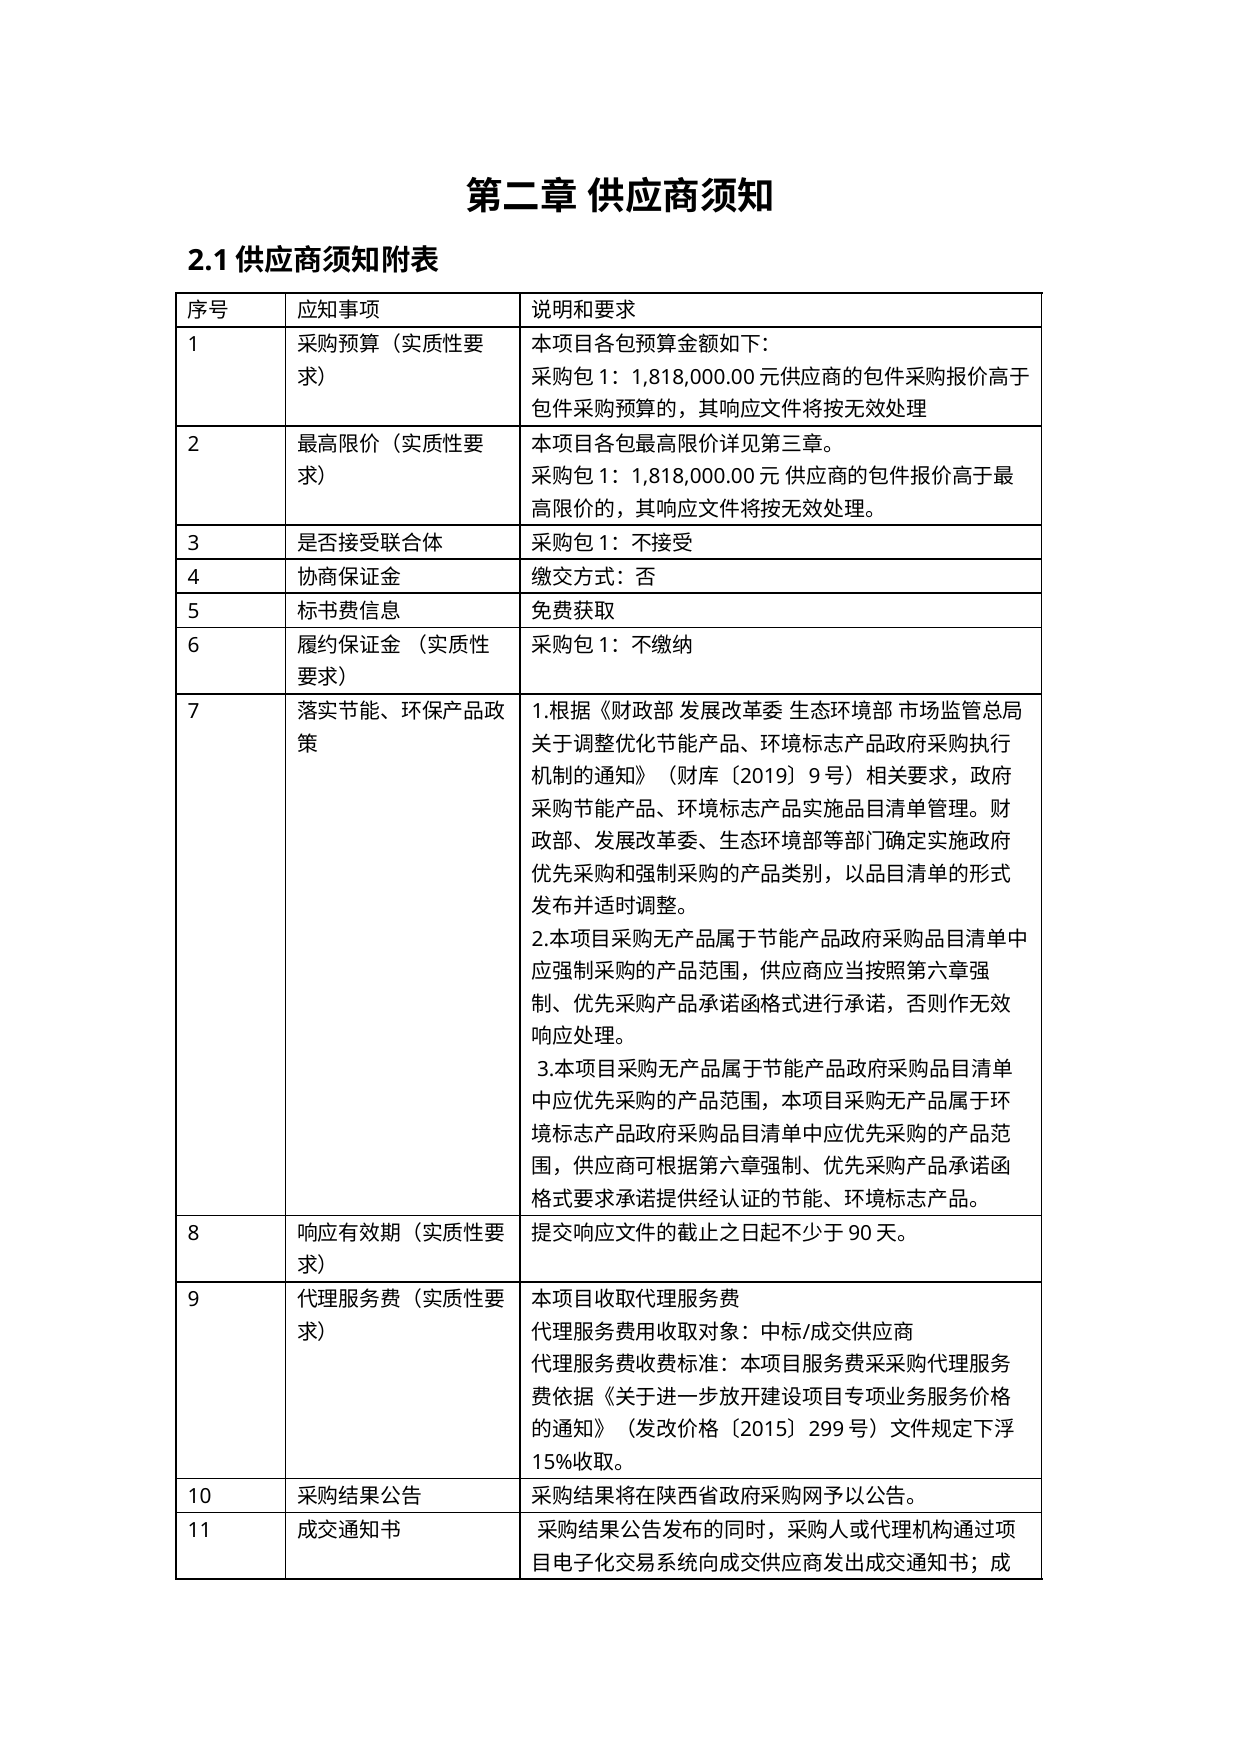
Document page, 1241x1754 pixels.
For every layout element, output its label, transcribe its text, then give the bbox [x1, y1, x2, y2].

table_cell 1 [177, 328, 285, 425]
table_cell 本项目各包最高限价详见第三章。 采购包1：1,818,000.00元 供应商的包件报价高于最高限价的，其响应文件将按无效处理。 [521, 427, 1041, 524]
table_cell 本项目各包预算金额如下： 采购包1：1,818,000.00元供应商的包件采购报价高于包件采购预算的，其响应文件将按无效处理 [521, 328, 1041, 425]
table_cell 10 [177, 1479, 285, 1512]
table_cell 代理服务费（实质性要求） [286, 1283, 519, 1478]
table_cell 提交响应文件的截止之日起不少于90天。 [521, 1216, 1041, 1281]
table_cell 7 [177, 695, 285, 1214]
table_cell 采购预算（实质性要求） [286, 328, 519, 425]
text 2.1供应商须知附表 [187, 227, 1053, 292]
text 第二章 供应商须知 [187, 162, 1053, 227]
table_cell 2 [177, 427, 285, 524]
table_header 序号 [177, 294, 285, 326]
table_header 应知事项 [286, 294, 519, 326]
table_cell 最高限价（实质性要求） [286, 427, 519, 524]
table_cell 1.根据《财政部 发展改革委 生态环境部 市场监管总局关于调整优化节能产品、环境标志产品政府采购执行机制的通知》（财库〔2019〕9号）相关要求，政府采购节能产品、环境标志产品实施品目清单管理。财政部、发展改革委、生态环境部等部门确定实施政府优先采购和强制采购的产品类别，以品目清单的形式发布并适时调整。 2.本项目采购无产品属于节能产品政府采购品目清单中应强制采购的产品范围，供应商应当按照第六章强制、优先采购产品承诺函格式进行承诺，否则作无效响应处理。 3.本项目采购无产品属于节能产品政府采购品目清单中应优先采购的产品范围，本项目采购无产品属于环境标志产品政府采购品目清单中应优先采购的产品范围，供应商可根据第六章强制、优先采购产品承诺函格式要求承诺提供经认证的节能、环境标志产品。 [521, 695, 1041, 1214]
table_cell 采购包1：不接受 [521, 526, 1041, 558]
table_cell 免费获取 [521, 594, 1041, 626]
table_cell 协商保证金 [286, 560, 519, 592]
table_header 说明和要求 [521, 294, 1041, 326]
table_cell 5 [177, 594, 285, 626]
table_cell 采购结果公告 [286, 1479, 519, 1512]
table_cell 缴交方式：否 [521, 560, 1041, 592]
table_cell 8 [177, 1216, 285, 1281]
table_cell 落实节能、环保产品政策 [286, 695, 519, 1214]
table_cell 3 [177, 526, 285, 558]
table_cell 是否接受联合体 [286, 526, 519, 558]
table_cell 响应有效期（实质性要求） [286, 1216, 519, 1281]
table_cell 履约保证金 （实质性要求） [286, 628, 519, 693]
table_cell 6 [177, 628, 285, 693]
table_cell 4 [177, 560, 285, 592]
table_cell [521, 1513, 1041, 1578]
table_cell 成交通知书 [286, 1513, 519, 1578]
table_cell 标书费信息 [286, 594, 519, 626]
table_cell 本项目收取代理服务费 代理服务费用收取对象：中标/成交供应商 代理服务费收费标准：本项目服务费采采购代理服务费依据《关于进一步放开建设项目专项业务服务价格的通知》（发改价格〔2015〕299号）文件规定下浮15%收取。 [521, 1283, 1041, 1478]
table_cell 9 [177, 1283, 285, 1478]
table_cell 11 [177, 1513, 285, 1578]
table_cell 采购结果将在陕西省政府采购网予以公告。 [521, 1479, 1041, 1512]
table_cell 采购包1：不缴纳 [521, 628, 1041, 693]
